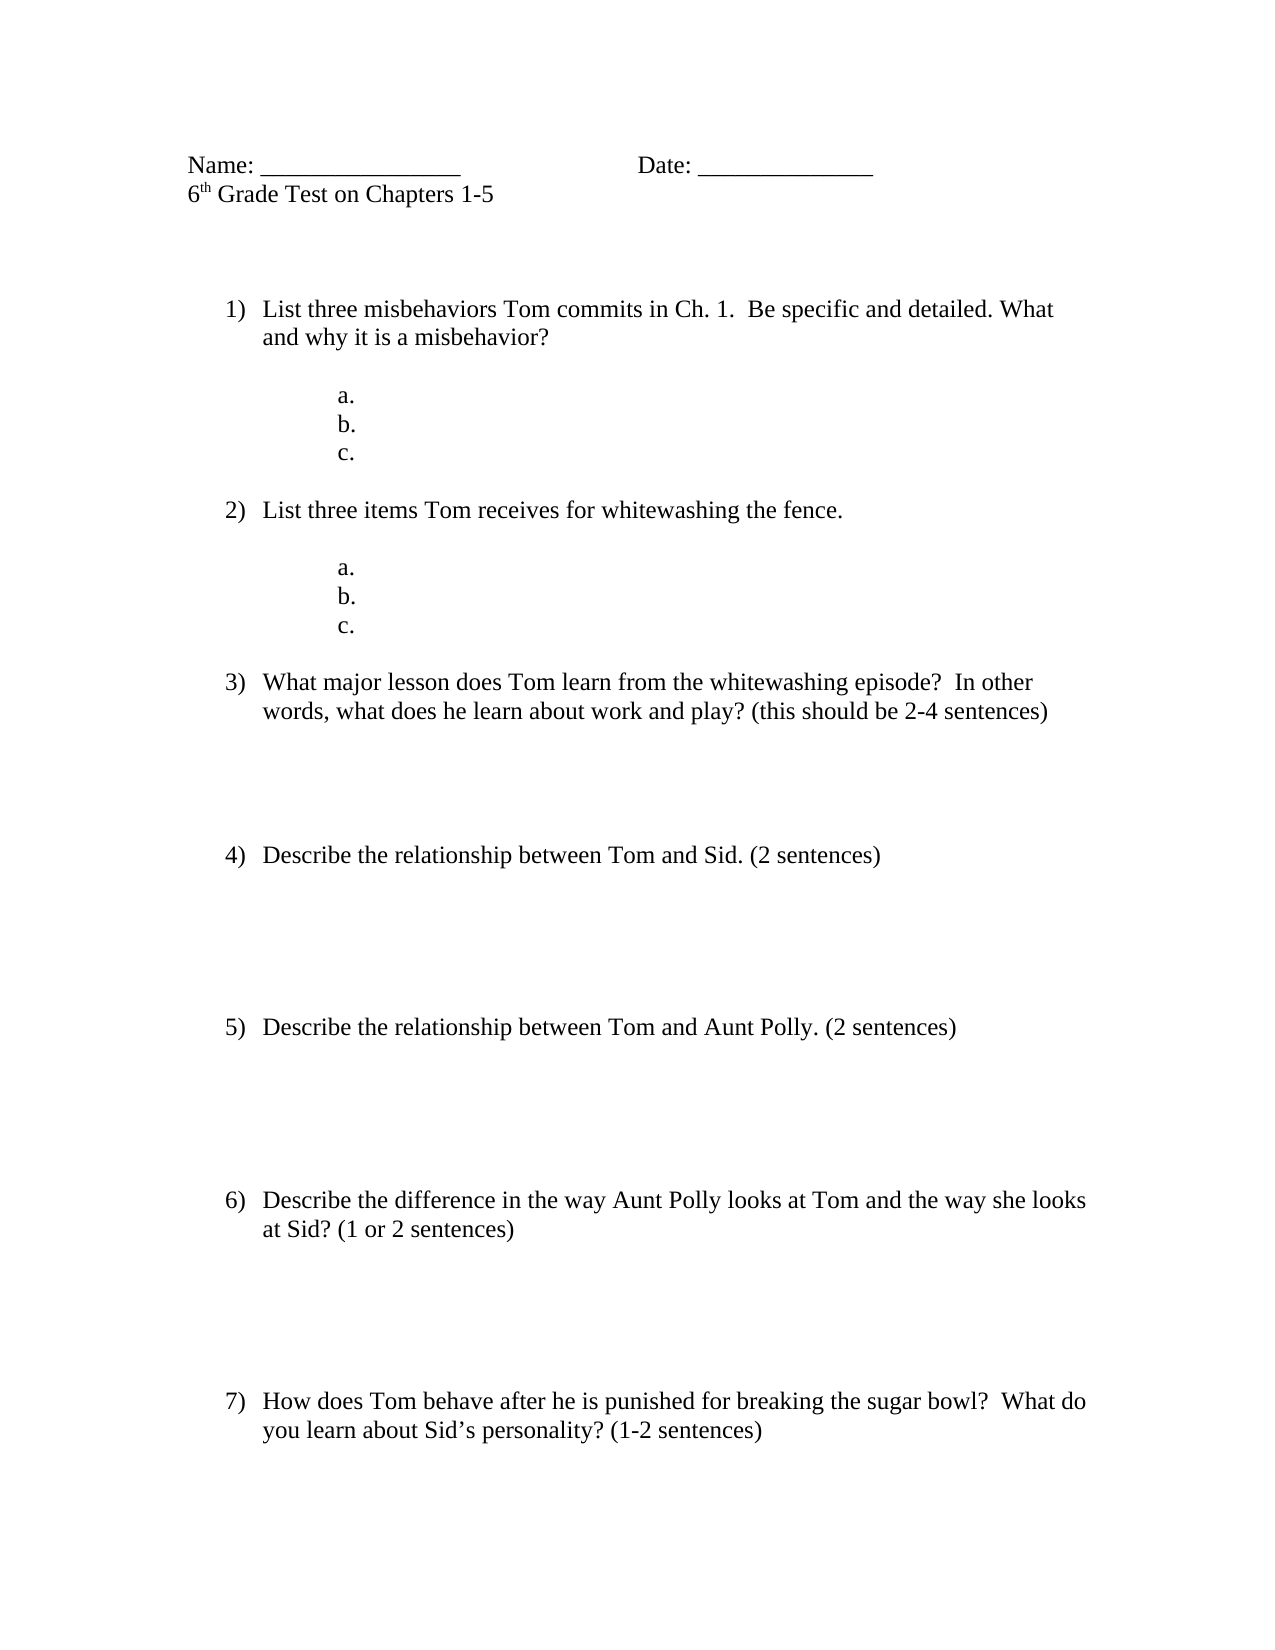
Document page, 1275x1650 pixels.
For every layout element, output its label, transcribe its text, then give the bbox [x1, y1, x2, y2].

text c. [337, 610, 1087, 639]
list Describe the difference in the way Aunt Polly looks at Tom and the way she looks at Sid? (1 or 2 sentences) [225, 1185, 1087, 1242]
text a. [337, 380, 1087, 409]
list Describe the relationship between Tom and Sid. (2 sentences) [225, 840, 1087, 869]
text b. [337, 581, 1087, 610]
list How does Tom behave after he is punished for breaking the sugar bowl? What do you learn about Sid’s personality? (1-2 sentences) [225, 1386, 1087, 1444]
list Describe the relationship between Tom and Aunt Polly. (2 sentences) [225, 1012, 1087, 1041]
text b. [337, 409, 1087, 437]
list List three misbehaviors Tom commits in Ch. 1. Be specific and detailed. What and why it is a misbehavior? [225, 294, 1087, 351]
text 6th Grade Test on Chapters 1-5 [187, 179, 1087, 207]
text Name: ________________ Date: ______________ [187, 150, 1087, 179]
list What major lesson does Tom learn from the whitewashing episode? In other words, what does he learn about work and play? (this should be 2-4 sentences) [225, 667, 1087, 725]
text a. [337, 552, 1087, 581]
list List three items Tom receives for whitewashing the fence. [225, 495, 1087, 524]
text c. [337, 437, 1087, 466]
